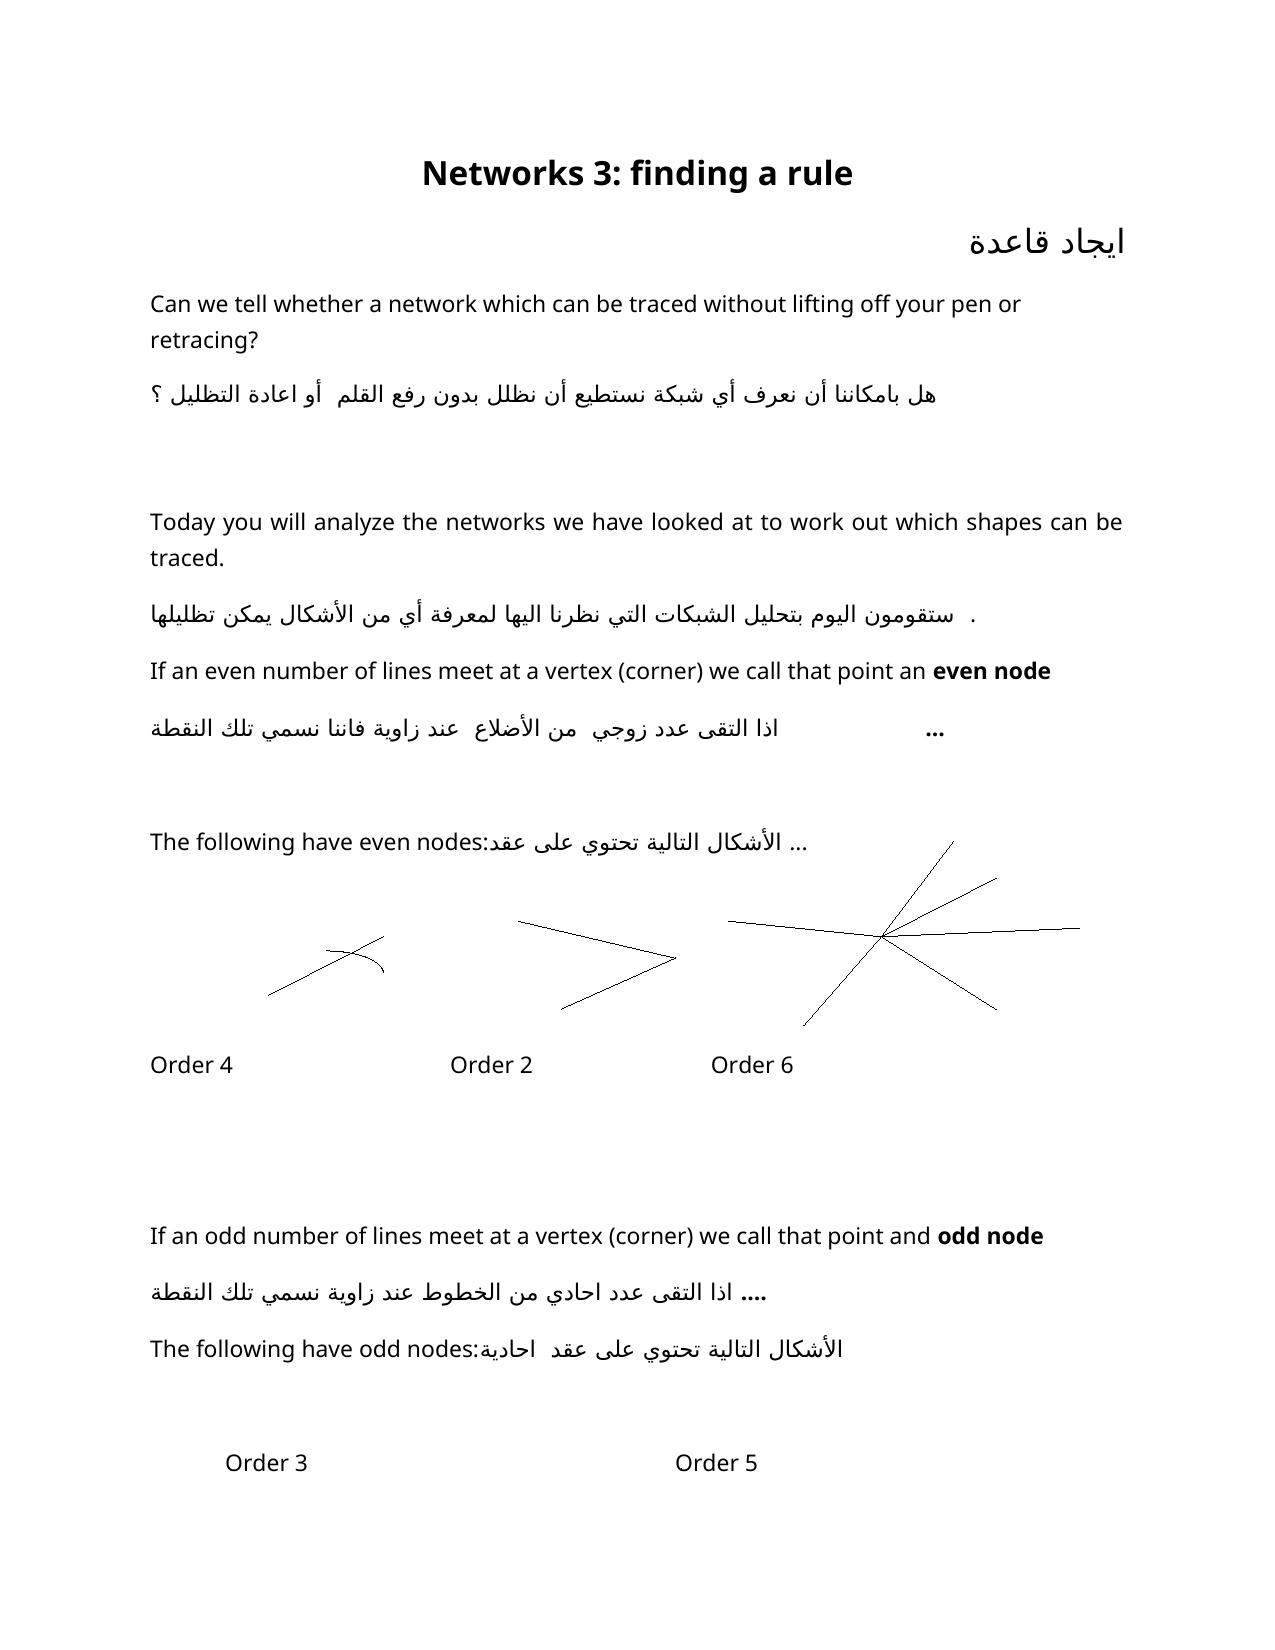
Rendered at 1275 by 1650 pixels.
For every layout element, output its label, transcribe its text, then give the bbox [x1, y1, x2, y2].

text هل بامكاننا أن نعرف أي شبكة نستطيع أن نظلل بدون رفع القلم أو اعادة التظليل ؟ [150, 381, 1125, 408]
text اذا التقى عدد زوجي من الأضلاع عند زاوية فاننا نسمي تلك النقطة ... [150, 712, 1125, 743]
text The following have odd nodes:الأشكال التالية تحتوي على عقد احادية [150, 1333, 1125, 1364]
text The following have even nodes:الأشكال التالية تحتوي على عقد ... [150, 825, 1125, 857]
text ستقومون اليوم بتحليل الشبكات التي نظرنا اليها لمعرفة أي من الأشكال يمكن تظليلها . [150, 598, 1125, 629]
text اذا التقى عدد احادي من الخطوط عند زاوية نسمي تلك النقطة .... [150, 1276, 1125, 1308]
text If an odd number of lines meet at a vertex (corner) we call that point and odd node [150, 1219, 1125, 1251]
text Today you will analyze the networks we have looked at to work out which shapes can be traced. [150, 506, 1125, 573]
text If an even number of lines meet at a vertex (corner) we call that point an even node [150, 655, 1125, 686]
text ايجاد قاعدة [150, 223, 1125, 262]
text Order 3 Order 5 [150, 1447, 1125, 1478]
text Order 4 Order 2 Order 6 [150, 1049, 1125, 1081]
text Networks 3: finding a rule [150, 150, 1125, 195]
text Can we tell whether a network which can be traced without lifting off your pen or retracing? [150, 288, 1125, 356]
